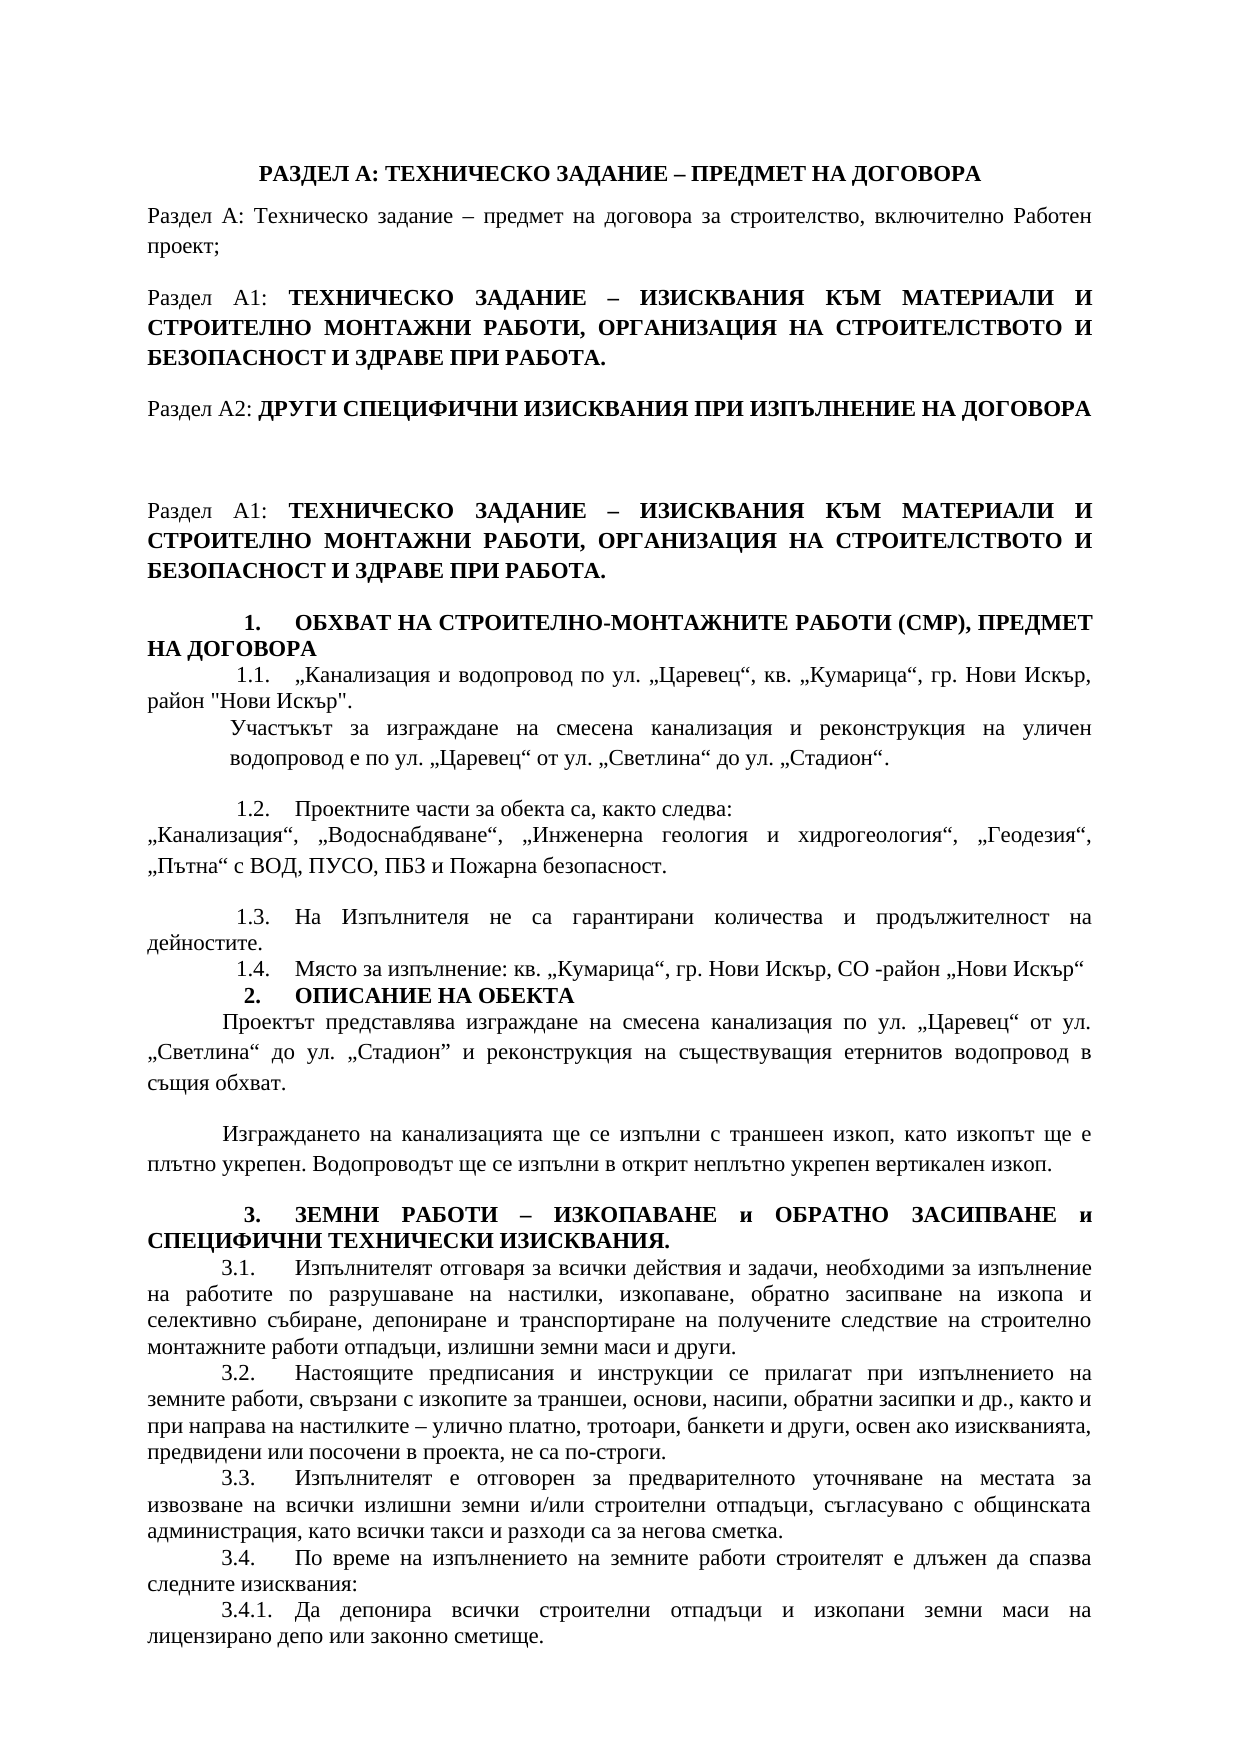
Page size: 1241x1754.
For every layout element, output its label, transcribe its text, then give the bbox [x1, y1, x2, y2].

text Раздел А1: ТЕХНИЧЕСКО ЗАДАНИЕ – ИЗИСКВАНИЯ КЪМ МАТЕРИАЛИ И СТРОИТЕЛНО МОНТАЖНИ РАБОТИ, ОРГАНИЗАЦИЯ НА СТРОИТЕЛСТВОТО И БЕЗОПАСНОСТ И ЗДРАВЕ ПРИ РАБОТА. [147, 497, 1093, 584]
text Раздел А2: ДРУГИ СПЕЦИФИЧНИ ИЗИСКВАНИЯ ПРИ ИЗПЪЛНЕНИЕ НА ДОГОВОРА [147, 395, 1093, 421]
list „Канализация и водопровод по ул. „Царевец“, кв. „Кумарица“, гр. Нови Искър, район "Нови Искър". [147, 661, 1093, 714]
list Изпълнителят отговаря за всички действия и задачи, необходими за изпълнение на работите по разрушаване на настилки, изкопаване, обратно засипване на изкопа и селективно събиране, депониране и транспортиране на получените следствие на строително монтажните работи отпадъци, излишни земни маси и други. [147, 1254, 1093, 1359]
text Раздел А1: ТЕХНИЧЕСКО ЗАДАНИЕ – ИЗИСКВАНИЯ КЪМ МАТЕРИАЛИ И СТРОИТЕЛНО МОНТАЖНИ РАБОТИ, ОРГАНИЗАЦИЯ НА СТРОИТЕЛСТВОТО И БЕЗОПАСНОСТ И ЗДРАВЕ ПРИ РАБОТА. [147, 283, 1093, 370]
list По време на изпълнението на земните работи строителят е длъжен да спазва следните изисквания: [147, 1543, 1093, 1596]
list ОБХВАТ НА СТРОИТЕЛНО-МОНТАЖНИТЕ РАБОТИ (СМР), ПРЕДМЕТ НА ДОГОВОРА [147, 608, 1093, 661]
list ОПИСАНИЕ НА ОБЕКТА [147, 982, 1093, 1008]
list Място за изпълнение: кв. „Кумарица“, гр. Нови Искър, СО -район „Нови Искър“ [147, 956, 1093, 982]
text Раздел А: Техническо задание – предмет на договора за строителство, включително Работен проект; [147, 202, 1093, 259]
list Настоящите предписания и инструкции се прилагат при изпълнението на земните работи, свързани с изкопите за траншеи, основи, насипи, обратни засипки и др., както и при направа на настилките – улично платно, тротоари, банкети и други, освен ако изискванията, предвидени или посочени в проекта, не са по-строги. [147, 1359, 1093, 1464]
text Участъкът за изграждане на смесена канализация и реконструкция на уличен водопровод е по ул. „Царевец“ от ул. „Светлина“ до ул. „Стадион“. [229, 714, 1093, 771]
list Проектните части за обекта са, както следва: [147, 795, 1093, 822]
text „Канализация“, „Водоснабдяване“, „Инженерна геология и хидрогеология“, „Геодезия“, „Пътна“ с ВОД, ПУСО, ПБЗ и Пожарна безопасност. [147, 822, 1093, 878]
text Изграждането на канализацията ще се изпълни с траншеен изкоп, като изкопът ще е плътно укрепен. Водопроводът ще се изпълни в открит неплътно укрепен вертикален изкоп. [147, 1120, 1093, 1176]
text Проектът представлява изграждане на смесена канализация по ул. „Царевец“ от ул. „Светлина“ до ул. „Стадион” и реконструкция на съществуващия етернитов водопровод в същия обхват. [147, 1008, 1093, 1095]
list Изпълнителят е отговорен за предварителното уточняване на местата за извозване на всички излишни земни и/или строителни отпадъци, съгласувано с общинската администрация, като всички такси и разходи са за негова сметка. [147, 1464, 1093, 1543]
list На Изпълнителя не са гарантирани количества и продължителност на дейностите. [147, 903, 1093, 956]
list ЗЕМНИ РАБОТИ – ИЗКОПАВАНЕ и ОБРАТНО ЗАСИПВАНЕ и СПЕЦИФИЧНИ ТЕХНИЧЕСКИ ИЗИСКВАНИЯ. [147, 1201, 1093, 1254]
list Да депонира всички строителни отпадъци и изкопани земни маси на лицензирано депо или законно сметище. [147, 1596, 1093, 1649]
text РАЗДЕЛ А: ТЕХНИЧЕСКО ЗАДАНИЕ – ПРЕДМЕТ НА ДОГОВОРА [147, 159, 1093, 186]
